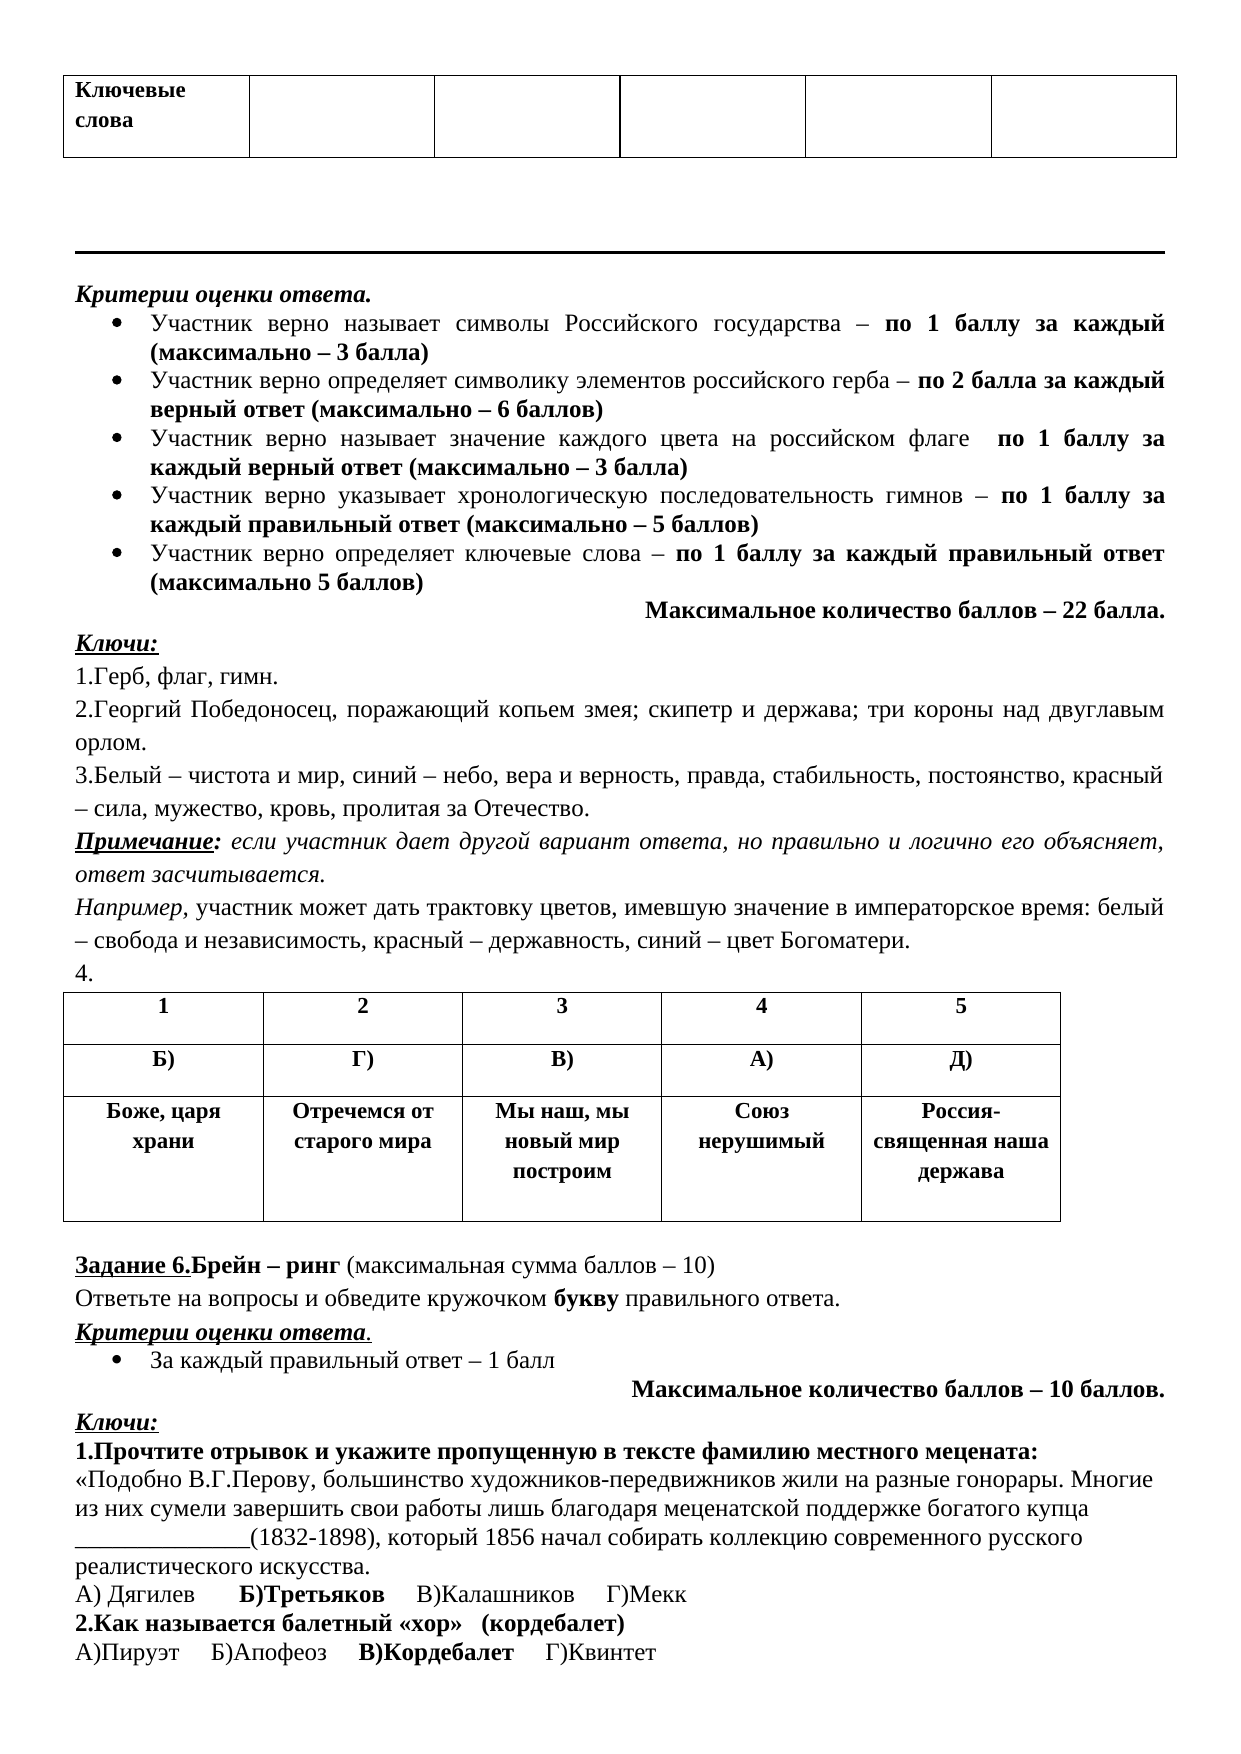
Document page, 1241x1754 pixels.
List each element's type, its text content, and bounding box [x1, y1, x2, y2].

text 2.Георгий Победоносец, поражающий копьем змея; скипетр и держава; три короны над двуглавым орлом. [75, 694, 1165, 756]
text А) Дягилев Б)Третьяков В)Калашников Г)Мекк [75, 1579, 1165, 1608]
text Например, участник может дать трактовку цветов, имевшую значение в императорское время: белый – свобода и независимость, красный – державность, синий – цвет Богоматери. [75, 892, 1165, 954]
table_cell Г) [264, 1045, 462, 1096]
text Примечание: если участник дает другой вариант ответа, но правильно и логично его объясняет, ответ засчитывается. [75, 826, 1165, 888]
text 3.Белый – чистота и мир, синий – небо, вера и верность, правда, стабильность, постоянство, красный – сила, мужество, кровь, пролитая за Отечество. [75, 760, 1165, 822]
text Критерии оценки ответа. [75, 1317, 1165, 1345]
table_cell Боже, царя храни [64, 1097, 263, 1221]
text 1.Прочтите отрывок и укажите пропущенную в тексте фамилию местного мецената: [75, 1436, 1165, 1464]
table_cell [250, 76, 434, 157]
table_header 3 [463, 993, 661, 1044]
text Ключи: [75, 1407, 1165, 1436]
list Участник верно определяет ключевые слова – по 1 баллу за каждый правильный ответ (максимально 5 баллов) [112, 538, 1165, 595]
table_cell [435, 76, 619, 157]
list Участник верно определяет символику элементов российского герба – по 2 балла за каждый верный ответ (максимально – 6 баллов) [112, 365, 1165, 423]
table_cell А) [662, 1045, 861, 1096]
text Ключи: [75, 628, 1165, 657]
table_header 5 [862, 993, 1060, 1044]
text Ответьте на вопросы и обведите кружочком букву правильного ответа. [75, 1283, 1165, 1312]
table_cell Отречемся от старого мира [264, 1097, 462, 1221]
list Участник верно указывает хронологическую последовательность гимнов – по 1 баллу за каждый правильный ответ (максимально – 5 баллов) [112, 480, 1165, 538]
table_header 2 [264, 993, 462, 1044]
list За каждый правильный ответ – 1 балл [112, 1345, 1165, 1374]
table_cell В) [463, 1045, 661, 1096]
text Задание 6.Брейн – ринг (максимальная сумма баллов – 10) [75, 1251, 1165, 1279]
table_cell [621, 76, 805, 157]
text Максимальное количество баллов – 22 балла. [75, 595, 1165, 624]
table_cell Союз нерушимый [662, 1097, 861, 1221]
text Максимальное количество баллов – 10 баллов. [75, 1374, 1165, 1403]
table_cell Д) [862, 1045, 1060, 1096]
table_header 4 [662, 993, 861, 1044]
text 4. [75, 958, 1165, 987]
table_cell Россия-священная наша держава [862, 1097, 1060, 1221]
text А)Пируэт Б)Апофеоз В)Кордебалет Г)Квинтет [75, 1637, 1165, 1666]
text 2.Как называется балетный «хор» (кордебалет) [75, 1608, 1165, 1637]
text 1.Герб, флаг, гимн. [75, 661, 1165, 690]
table_cell [806, 76, 991, 157]
table_header 1 [64, 993, 263, 1044]
table_cell Мы наш, мы новый мир построим [463, 1097, 661, 1221]
table_cell Б) [64, 1045, 263, 1096]
list Участник верно называет символы Российского государства – по 1 баллу за каждый (максимально – 3 балла) [112, 308, 1165, 365]
text Критерии оценки ответа. [75, 279, 1165, 308]
text «Подобно В.Г.Перову, большинство художников-передвижников жили на разные гонорары. Многие из них сумели завершить свои работы лишь благодаря меценатской поддержке богатого купца ______________(1832-1898), который 1856 начал собирать коллекцию современного русского реалистического искусства. [75, 1464, 1165, 1579]
list Участник верно называет значение каждого цвета на российском флаге по 1 баллу за каждый верный ответ (максимально – 3 балла) [112, 423, 1165, 480]
table_cell [992, 76, 1176, 157]
table_cell Ключевые слова [64, 76, 249, 157]
